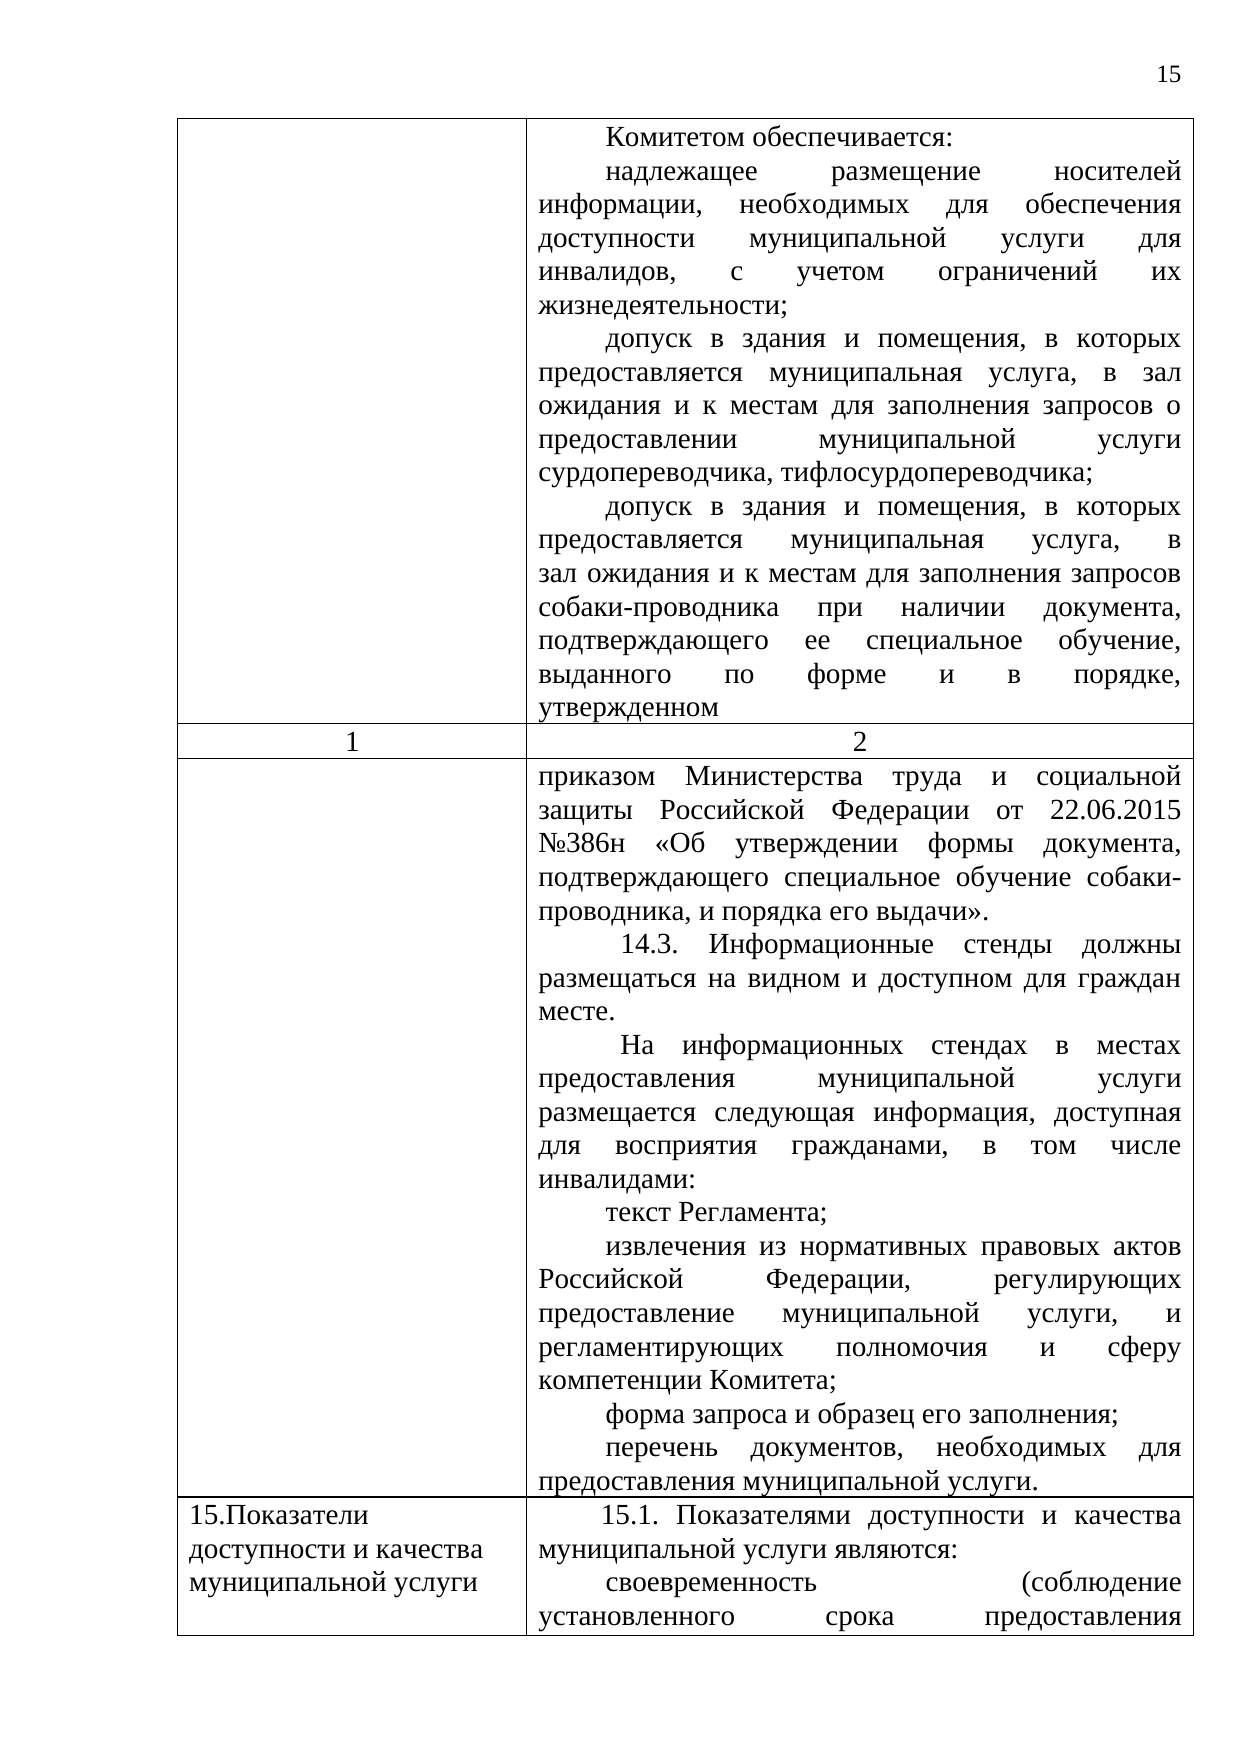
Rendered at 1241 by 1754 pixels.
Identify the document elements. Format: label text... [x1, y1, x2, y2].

table_cell 1 [178, 724, 526, 757]
table_cell 2 [527, 724, 1193, 757]
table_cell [527, 119, 1193, 723]
table_cell [178, 119, 526, 723]
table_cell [527, 1498, 1193, 1635]
table_cell [178, 759, 526, 1496]
table_cell приказом Министерства труда и социальной защиты Российской Федерации от 22.06.2015 №386н «Об утверждении формы документа, подтверждающего специальное обучение собаки-проводника, и порядка его выдачи». 14.3. Информационные стенды должны размещаться на видном и доступном для граждан месте. На информационных стендах в местах предоставления муниципальной услуги размещается следующая информация, доступная для восприятия гражданами, в том числе инвалидами: текст Регламента; извлечения из нормативных правовых актов Российской Федерации, регулирующих предоставление муниципальной услуги, и регламентирующих полномочия и сферу компетенции Комитета; форма запроса и образец его заполнения; перечень документов, необходимых для предоставления муниципальной услуги. [527, 759, 1193, 1496]
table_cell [178, 1498, 526, 1635]
